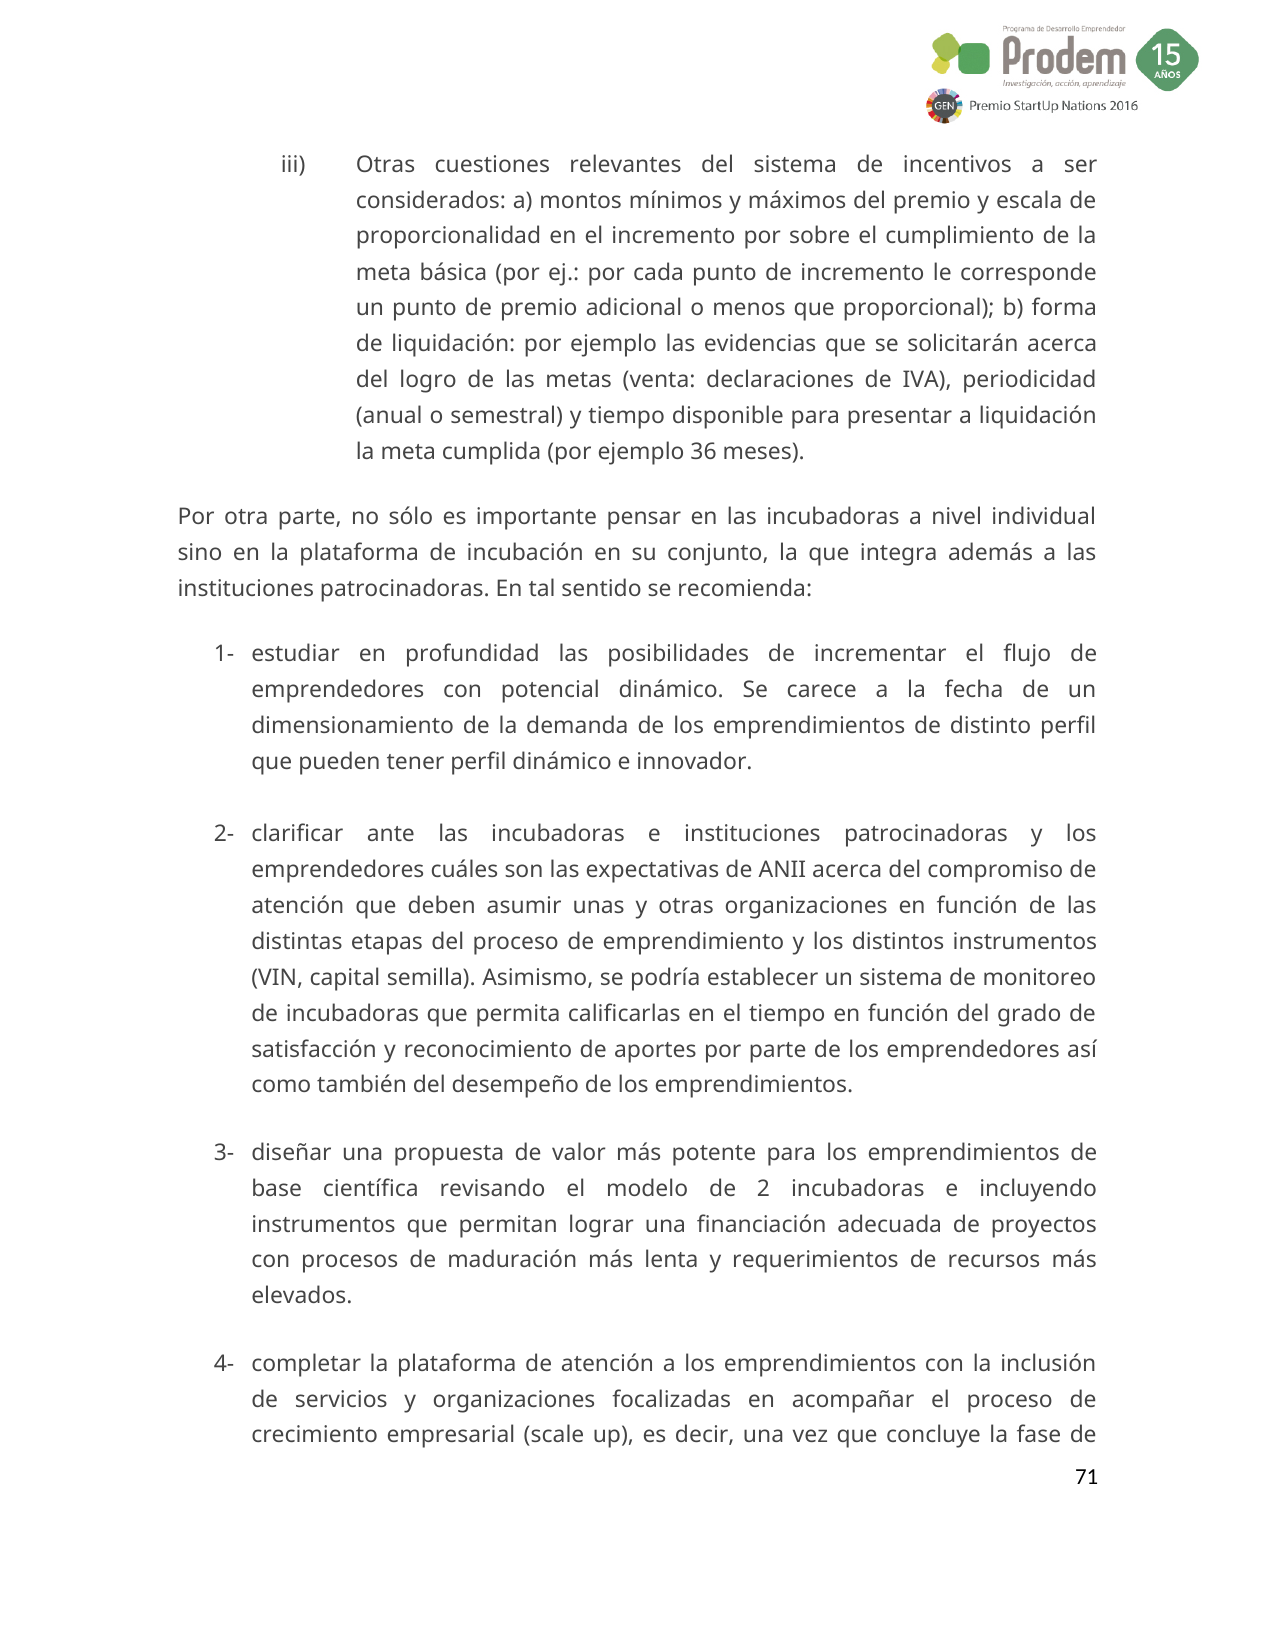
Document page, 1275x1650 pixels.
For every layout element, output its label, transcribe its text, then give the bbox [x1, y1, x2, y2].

list estudiar en profundidad las posibilidades de incrementar el flujo de emprendedores con potencial dinámico. Se carece a la fecha de un dimensionamiento de la demanda de los emprendimientos de distinto perfil que pueden tener perfil dinámico e innovador. [213, 637, 1098, 776]
text Por otra parte, no sólo es importante pensar en las incubadoras a nivel individual sino en la plataforma de incubación en su conjunto, la que integra además a las instituciones patrocinadoras. En tal sentido se recomienda: [177, 500, 1098, 603]
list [213, 1347, 1098, 1450]
picture [907, 16, 1203, 125]
list clarificar ante las incubadoras e instituciones patrocinadoras y los emprendedores cuáles son las expectativas de ANII acerca del compromiso de atención que deben asumir unas y otras organizaciones en función de las distintas etapas del proceso de emprendimiento y los distintos instrumentos (VIN, capital semilla). Asimismo, se podría establecer un sistema de monitoreo de incubadoras que permita calificarlas en el tiempo en función del grado de satisfacción y reconocimiento de aportes por parte de los emprendedores así como también del desempeño de los emprendimientos. [213, 817, 1098, 1100]
list Otras cuestiones relevantes del sistema de incentivos a ser considerados: a) montos mínimos y máximos del premio y escala de proporcionalidad en el incremento por sobre el cumplimiento de la meta básica (por ej.: por cada punto de incremento le corresponde un punto de premio adicional o menos que proporcional); b) forma de liquidación: por ejemplo las evidencias que se solicitarán acerca del logro de las metas (venta: declaraciones de IVA), periodicidad (anual o semestral) y tiempo disponible para presentar a liquidación la meta cumplida (por ejemplo 36 meses). [281, 148, 1098, 466]
list diseñar una propuesta de valor más potente para los emprendimientos de base científica revisando el modelo de 2 incubadoras e incluyendo instrumentos que permitan lograr una financiación adecuada de proyectos con procesos de maduración más lenta y requerimientos de recursos más elevados. [213, 1136, 1098, 1311]
